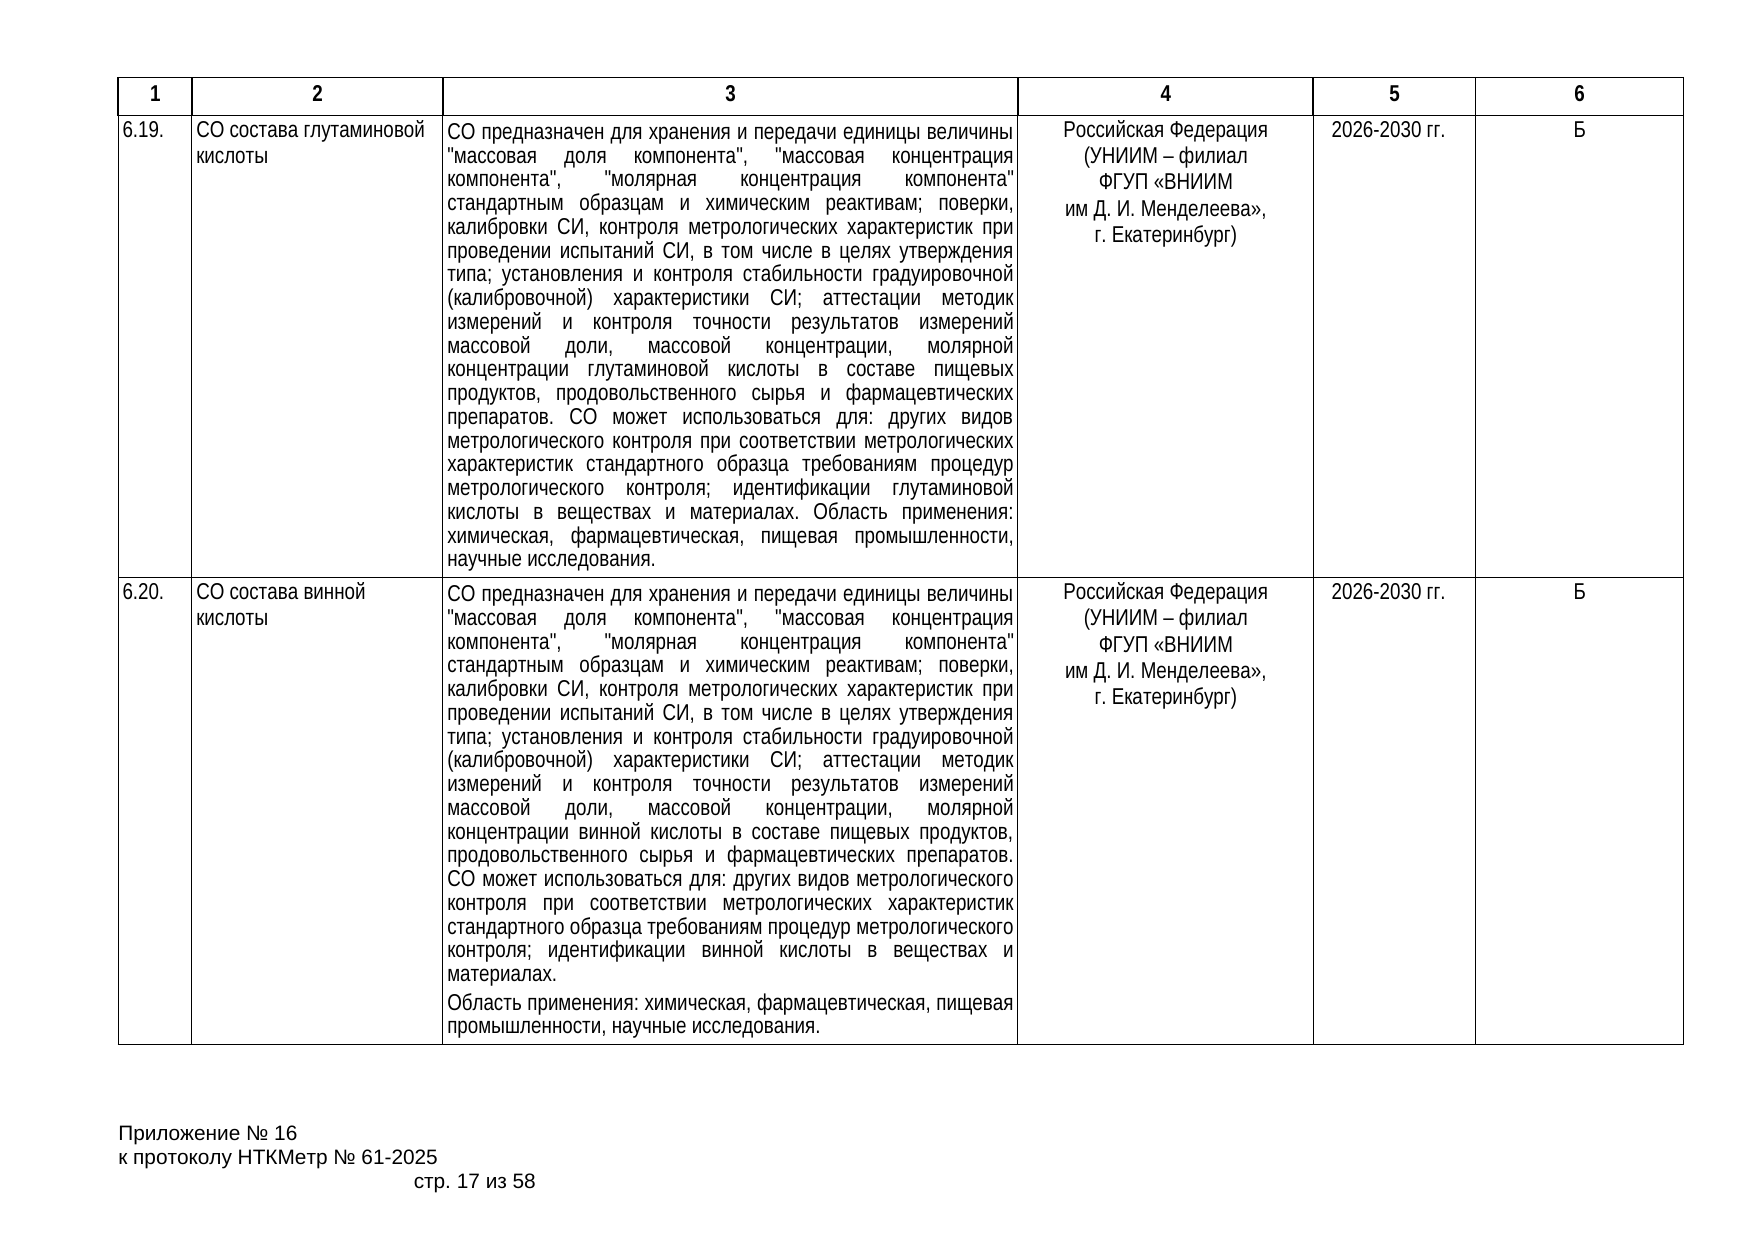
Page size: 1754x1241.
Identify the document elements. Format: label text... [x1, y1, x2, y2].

table_header 5 [1314, 78, 1475, 114]
table_header 3 [444, 78, 1017, 114]
table_header 4 [1019, 78, 1312, 114]
table_header 2 [193, 78, 442, 114]
table_cell [119, 578, 191, 1044]
table_header 1 [119, 78, 191, 114]
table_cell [1018, 116, 1313, 577]
table_cell СО предназначен для хранения и передачи единицы величины "массовая доля компонента", "массовая концентрация компонента", "молярная концентрация компонента" стандартным образцам и химическим реактивам; поверки, калибровки СИ, контроля метрологических характеристик при проведении испытаний СИ, в том числе в целях утверждения типа; установления и контроля стабильности градуировочной (калибровочной) характеристики СИ; аттестации методик измерений и контроля точности результатов измерений массовой доли, массовой концентрации, молярной концентрации глутаминовой кислоты в составе пищевых продуктов, продовольственного сырья и фармацевтических препаратов. СО может использоваться для: других видов метрологического контроля при соответствии метрологических характеристик стандартного образца требованиям процедур метрологического контроля; идентификации глутаминовой кислоты в веществах и материалах. Область применения: химическая, фармацевтическая, пищевая промышленности, научные исследования. [443, 116, 1017, 577]
table_cell СО состава винной кислоты [192, 578, 442, 1044]
table_header 6 [1476, 78, 1683, 114]
table_cell 2026-2030 гг. [1314, 578, 1475, 1044]
table_cell СО предназначен для хранения и передачи единицы величины "массовая доля компонента", "массовая концентрация компонента", "молярная концентрация компонента" стандартным образцам и химическим реактивам; поверки, калибровки СИ, контроля метрологических характеристик при проведении испытаний СИ, в том числе в целях утверждения типа; установления и контроля стабильности градуировочной (калибровочной) характеристики СИ; аттестации методик измерений и контроля точности результатов измерений массовой доли, массовой концентрации, молярной концентрации винной кислоты в составе пищевых продуктов, продовольственного сырья и фармацевтических препаратов. СО может использоваться для: других видов метрологического контроля при соответствии метрологических характеристик стандартного образца требованиям процедур метрологического контроля; идентификации винной кислоты в веществах и материалах. Область применения: химическая, фармацевтическая, пищевая промышленности, научные исследования. [443, 578, 1017, 1044]
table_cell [1018, 578, 1313, 1044]
table_cell [119, 116, 191, 577]
table_cell Б [1476, 116, 1683, 577]
table_cell Б [1476, 578, 1683, 1044]
table_cell 2026-2030 гг. [1314, 116, 1475, 577]
table_cell СО состава глутаминовой кислоты [192, 116, 442, 577]
